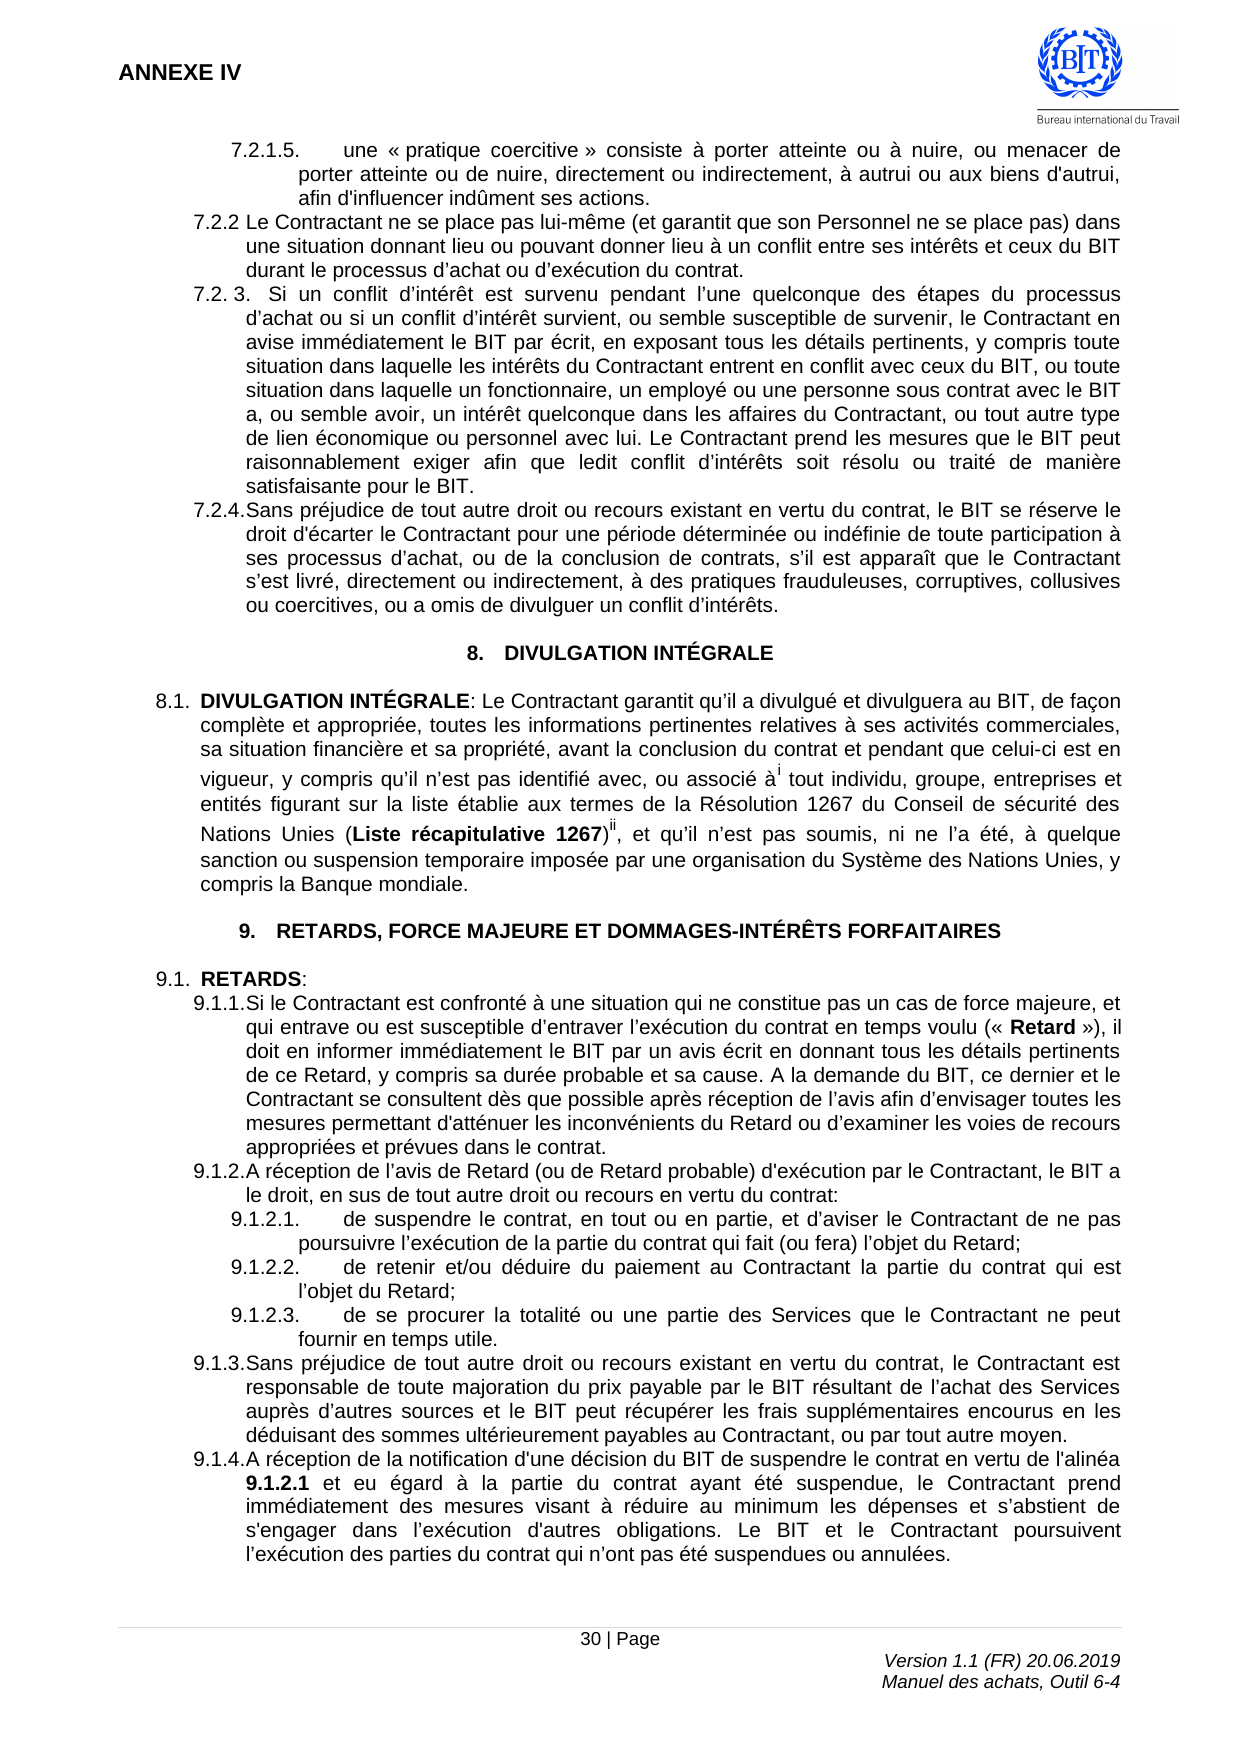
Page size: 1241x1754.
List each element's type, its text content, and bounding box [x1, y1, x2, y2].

list 9.1.2. A réception de l’avis de Retard (ou de Retard probable) d'exécution par le Contractant, le BIT a le droit, en sus de tout autre droit ou recours en vertu du contrat: [193, 1159, 1122, 1207]
list 8.1. DIVULGATION INTÉGRALE: Le Contractant garantit qu’il a divulgué et divulguera au , de façon complète et appropriée, toutes les informations pertinentes relatives à ses activités commerciales, sa situation financière et sa propriété, avant la conclusion du contrat et pendant que celui-ci est en vigueur, y compris qu’il n’est pas identifié avec, ou associé à tout individu, groupe, entreprises et entités figurant sur la liste établie aux termes de la Résolution 1267 du Conseil de sécurité des Nations Unies (Liste récapitulative 1267), et qu’il n’est pas soumis, ni ne l’a été, à quelque sanction ou suspension temporaire imposée par une organisation du Système des Nations Unies, y compris la Banque mondiale. [155, 689, 1122, 895]
list 7.2.4. Sans préjudice de tout autre droit ou recours existant en vertu du contrat, le BIT se réserve le droit d'écarter le Contractant pour une période déterminée ou indéfinie de toute participation à ses processus d’achat, ou de la conclusion de contrats, s’il est apparaît que le Contractant s’est livré, directement ou indirectement, à des pratiques frauduleuses, corruptives, collusives ou coercitives, ou a omis de divulguer un conflit d’intérêts. [193, 497, 1122, 617]
list 9.1.1. Si le Contractant est confronté à une situation qui ne constitue pas un cas de force majeure, et qui entrave ou est susceptible d’entraver l’exécution du contrat en temps voulu (« Retard »), il doit en informer immédiatement le BIT par un avis écrit en donnant tous les détails pertinents de ce Retard, y compris sa durée probable et sa cause. A la demande du BIT, ce dernier et le Contractant se consultent dès que possible après réception de l’avis afin d’envisager toutes les mesures permettant d'atténuer les inconvénients du Retard ou d’examiner les voies de recours appropriées et prévues dans le contrat. [193, 991, 1122, 1159]
list 7.2.2 Le Contractant ne se place pas lui-même (et garantit que son Personnel ne se place pas) dans une situation donnant lieu ou pouvant donner lieu à un conflit entre ses intérêts et ceux du BIT durant le processus d’achat ou d’exécution du contrat. [193, 210, 1122, 282]
picture [1036, 26, 1180, 125]
list 7.2. 3. Si un conflit d’intérêt est survenu pendant l’une quelconque des étapes du processus d’achat ou si un conflit d’intérêt survient, ou semble susceptible de survenir, le Contractant en avise immédiatement le BIT par écrit, en exposant tous les détails pertinents, y compris toute situation dans laquelle les intérêts du Contractant entrent en conflit avec ceux du BIT, ou toute situation dans laquelle un fonctionnaire, un employé ou une personne sous contrat avec le BIT a, ou semble avoir, un intérêt quelconque dans les affaires du Contractant, ou tout autre type de lien économique ou personnel avec lui. Le Contractant prend les mesures que le BIT peut raisonnablement exiger afin que ledit conflit d’intérêts soit résolu ou traité de manière satisfaisante pour le BIT. [193, 282, 1122, 497]
list 9.1.2.1. de suspendre le contrat, en tout ou en partie, et d’aviser le Contractant de ne pas poursuivre l’exécution de la partie du contrat qui fait (ou fera) l’objet du Retard; [231, 1207, 1122, 1255]
list DIVULGATION INTÉGRALE [118, 641, 1122, 665]
list 9.1.3. Sans préjudice de tout autre droit ou recours existant en vertu du contrat, le Contractant est responsable de toute majoration du prix payable par le BIT résultant de l’achat des Services auprès d’autres sources et le BIT peut récupérer les frais supplémentaires encourus en les déduisant des sommes ultérieurement payables au Contractant, ou par tout autre moyen. [193, 1351, 1122, 1446]
list 9.1.2.2. de retenir et/ou déduire du paiement au Contractant la partie du contrat qui est l’objet du Retard; [231, 1255, 1122, 1303]
list 9.1.4. A réception de la notification d'une décision du BIT de suspendre le contrat en vertu de l'alinéa 9.1.2.1 et eu égard à la partie du contrat ayant été suspendue, le Contractant prend immédiatement des mesures visant à réduire au minimum les dépenses et s’abstient de s'engager dans l’exécution d'autres obligations. Le BIT et le Contractant poursuivent l’exécution des parties du contrat qui n’ont pas été suspendues ou annulées. [193, 1446, 1122, 1566]
list 7.2.1.5. une « pratique coercitive » consiste à porter atteinte ou à nuire, ou menacer de porter atteinte ou de nuire, directement ou indirectement, à autrui ou aux biens d'autrui, afin d'influencer indûment ses actions. [231, 138, 1122, 210]
list 9.1. RETARDS: [156, 967, 1122, 991]
list RETARDS, FORCE MAJEURE ET DOMMAGES-INTÉRÊTS FORFAITAIRES [118, 919, 1122, 943]
list 9.1.2.3. de se procurer la totalité ou une partie des Services que le Contractant ne peut fournir en temps utile. [231, 1303, 1122, 1351]
